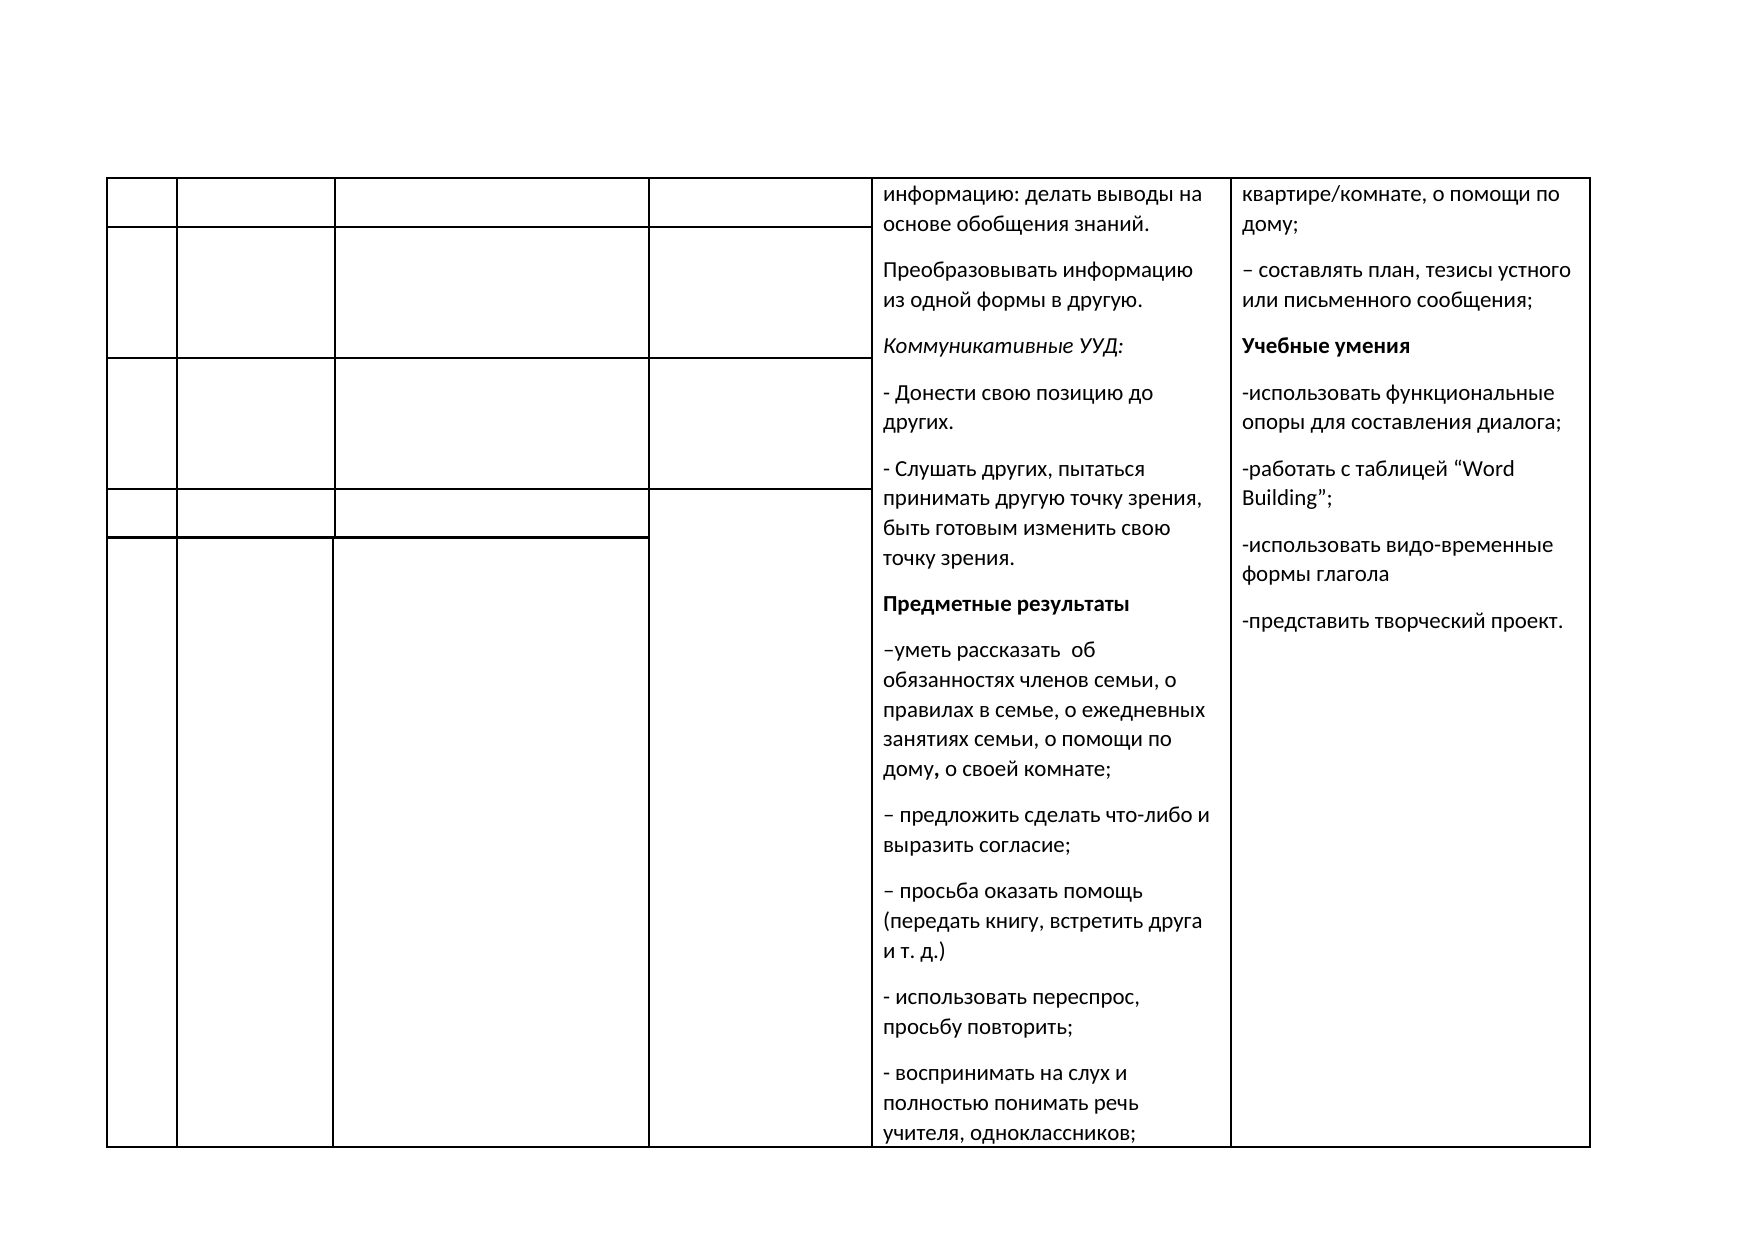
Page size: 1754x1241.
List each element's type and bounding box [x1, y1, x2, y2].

table_cell [336, 359, 648, 488]
table_cell [650, 490, 871, 1146]
table_cell [108, 359, 176, 488]
table_cell [108, 179, 176, 226]
table_cell [336, 490, 648, 536]
table_cell [108, 490, 176, 536]
table_cell [650, 179, 871, 226]
table_cell [108, 228, 176, 357]
table_cell [334, 539, 648, 1146]
table_cell [108, 539, 176, 1146]
table_cell [178, 539, 332, 1146]
table_cell [178, 490, 334, 536]
table_cell [178, 359, 334, 488]
table_cell [178, 179, 334, 226]
table_cell [178, 228, 334, 357]
table_cell [336, 179, 648, 226]
table_cell [650, 359, 871, 488]
table_cell [336, 228, 648, 357]
table_cell [650, 228, 871, 357]
